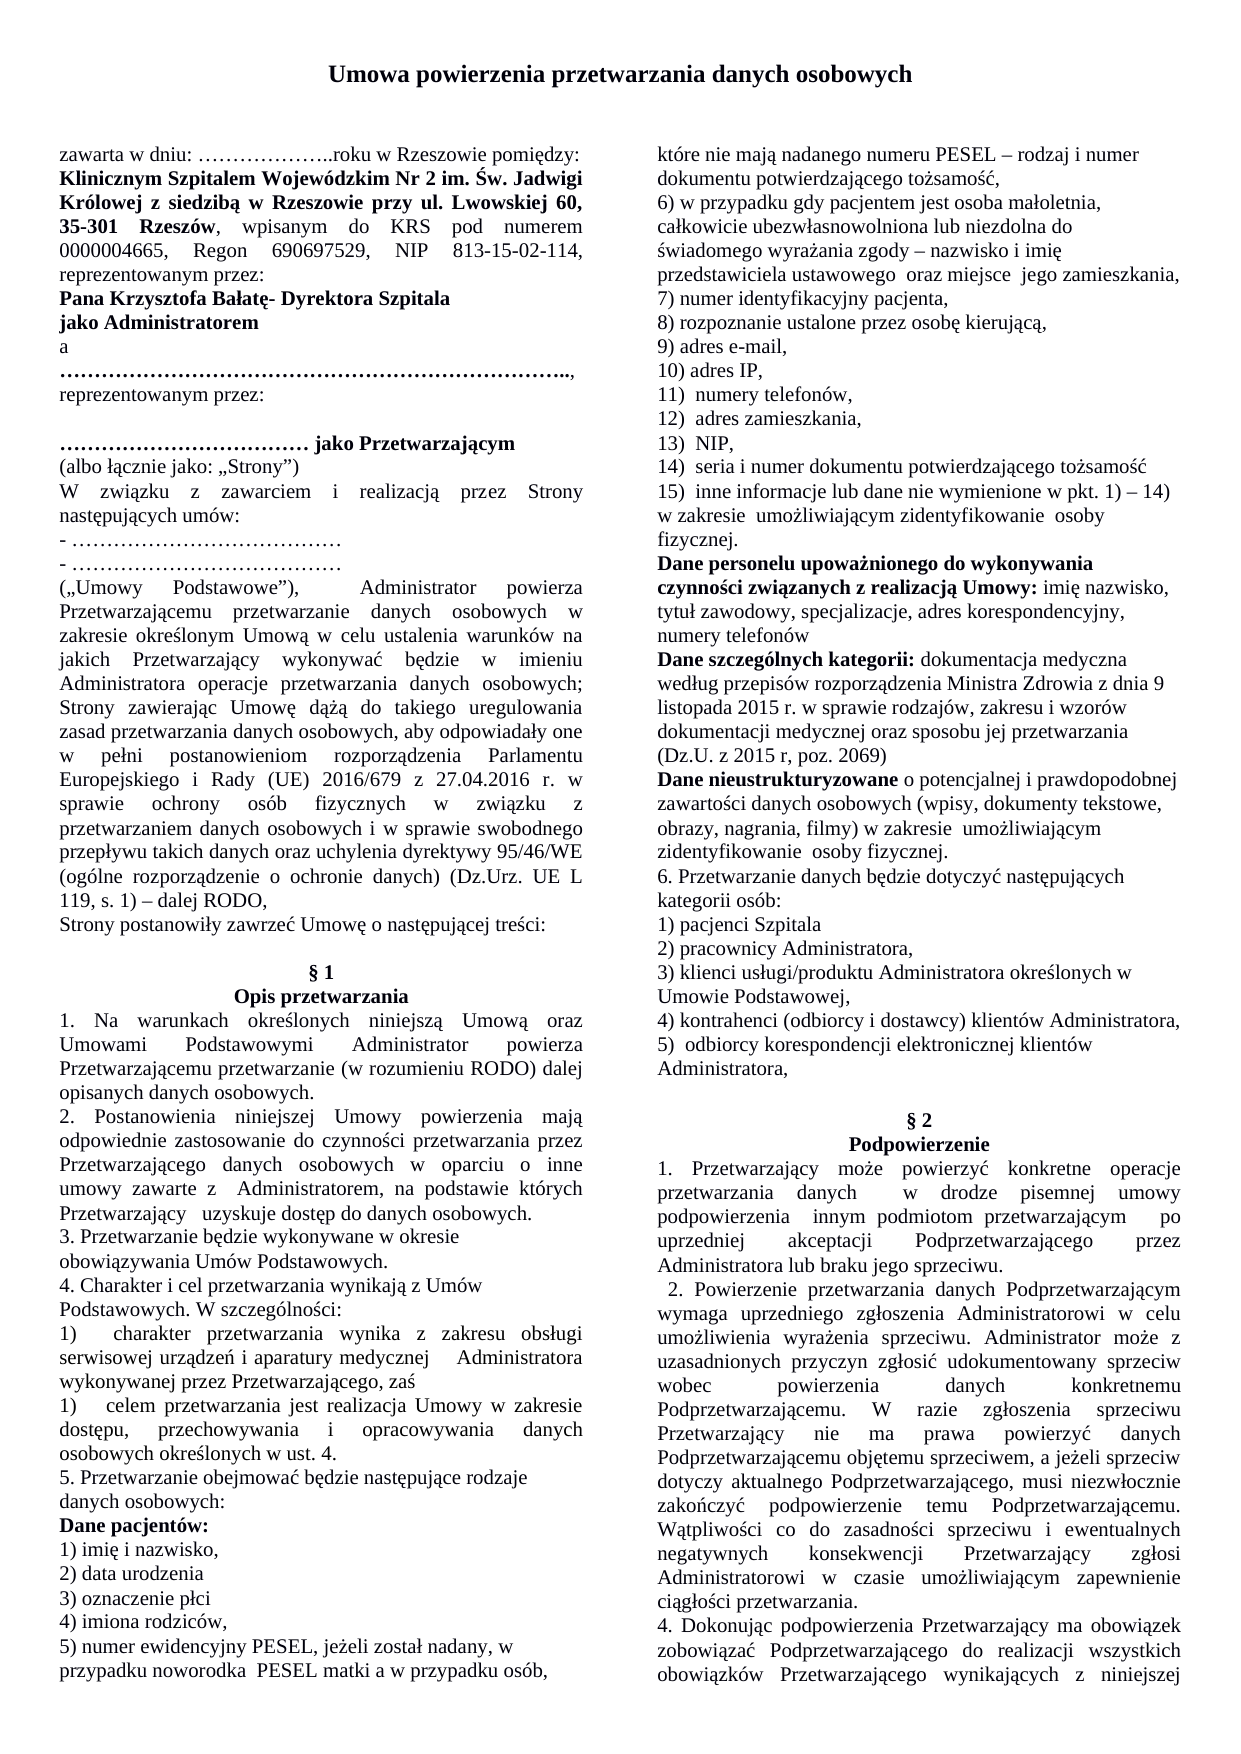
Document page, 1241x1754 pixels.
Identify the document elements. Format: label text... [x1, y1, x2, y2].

text 3) klienci usługi/produktu Administratora określonych w Umowie Podstawowej, [657, 960, 1181, 1008]
text 5) numer ewidencyjny PESEL, jeżeli został nadany, w przypadku noworodka PESEL matki a w przypadku osób, które nie mają nadanego numeru PESEL – rodzaj i numer dokumentu potwierdzającego tożsamość, [657, 142, 1181, 190]
text („Umowy Podstawowe”), Administrator powierza Przetwarzającemu przetwarzanie danych osobowych w zakresie określonym Umową w celu ustalenia warunków na jakich Przetwarzający wykonywać będzie w imieniu Administratora operacje przetwarzania danych osobowych; Strony zawierając Umowę dążą do takiego uregulowania zasad przetwarzania danych osobowych, aby odpowiadały one w pełni postanowieniom rozporządzenia Parlamentu Europejskiego i Rady (UE) 2016/679 z 27.04.2016 r. w sprawie ochrony osób fizycznych w związku z przetwarzaniem danych osobowych i w sprawie swobodnego przepływu takich danych oraz uchylenia dyrektywy 95/46/WE (ogólne rozporządzenie o ochronie danych) (Dz.Urz. UE L 119, s. 1) – dalej RODO, [59, 575, 583, 912]
text Dane szczególnych kategorii: dokumentacja medyczna według przepisów rozporządzenia Ministra Zdrowia z dnia 9 listopada 2015 r. w sprawie rodzajów, zakresu i wzorów dokumentacji medycznej oraz sposobu jej przetwarzania (Dz.U. z 2015 r, poz. 2069) [657, 647, 1181, 767]
text Umowa powierzenia przetwarzania danych osobowych [59, 59, 1181, 88]
text 13) NIP, [657, 430, 1181, 454]
text 1. Na warunkach określonych niniejszą Umową oraz Umowami Podstawowymi Administrator powierza Przetwarzającemu przetwarzanie (w rozumieniu RODO) dalej opisanych danych osobowych. [59, 1008, 583, 1104]
text 9) adres e-mail, [657, 334, 1181, 358]
text jako Administratorem [59, 310, 583, 334]
text 1) celem przetwarzania jest realizacja Umowy w zakresie dostępu, przechowywania i opracowywania danych osobowych określonych w ust. 4. [59, 1393, 583, 1465]
text 5. Przetwarzanie obejmować będzie następujące rodzaje danych osobowych: [59, 1465, 583, 1513]
text 3. Przetwarzanie będzie wykonywane w okresie obowiązywania Umów Podstawowych. [59, 1224, 583, 1273]
text 1) imię i nazwisko, [59, 1537, 583, 1561]
text § 1 [59, 960, 583, 984]
text a [59, 334, 583, 358]
text § 2 [657, 1108, 1181, 1132]
text Klinicznym Szpitalem Wojewódzkim Nr 2 im. Św. Jadwigi Królowej z siedzibą w Rzeszowie przy ul. Lwowskiej 60, 35-301 Rzeszów, wpisanym do KRS pod numerem 0000004665, Regon 690697529, NIP 813-15-02-114, reprezentowanym przez: [59, 166, 583, 286]
text 6. Przetwarzanie danych będzie dotyczyć następujących kategorii osób: [657, 863, 1181, 912]
text 11) numery telefonów, [657, 382, 1181, 406]
text Podpowierzenie [657, 1132, 1181, 1156]
text 3) oznaczenie płci [59, 1585, 583, 1609]
text W związku z zawarciem i realizacją przez Strony następujących umów: [59, 478, 583, 527]
text 10) adres IP, [657, 358, 1181, 382]
text Opis przetwarzania [59, 984, 583, 1008]
text 2. Postanowienia niniejszej Umowy powierzenia mają odpowiednie zastosowanie do czynności przetwarzania przez Przetwarzającego danych osobowych w oparciu o inne umowy zawarte z Administratorem, na podstawie których Przetwarzający uzyskuje dostęp do danych osobowych. [59, 1104, 583, 1224]
text (albo łącznie jako: „Strony”) [59, 454, 583, 478]
text Strony postanowiły zawrzeć Umowę o następującej treści: [59, 912, 583, 936]
text 4) imiona rodziców, [59, 1609, 583, 1633]
text 1. Przetwarzający może powierzyć konkretne operacje przetwarzania danych w drodze pisemnej umowy podpowierzenia innym podmiotom przetwarzającym po uprzedniej akceptacji Podprzetwarzającego przez Administratora lub braku jego sprzeciwu. [657, 1156, 1181, 1277]
text Dane nieustrukturyzowane o potencjalnej i prawdopodobnej zawartości danych osobowych (wpisy, dokumenty tekstowe, obrazy, nagrania, filmy) w zakresie umożliwiającym zidentyfikowanie osoby fizycznej. [657, 767, 1181, 863]
text 5) numer ewidencyjny PESEL, jeżeli został nadany, w przypadku noworodka PESEL matki a w przypadku osób, które nie mają nadanego numeru PESEL – rodzaj i numer dokumentu potwierdzającego tożsamość, [59, 1633, 583, 1682]
text Pana Krzysztofa Bałatę- Dyrektora Szpitala [59, 286, 583, 310]
text ……………………………………………………………….., reprezentowanym przez: [59, 358, 583, 406]
text zawarta w dniu: ………………..roku w Rzeszowie pomiędzy: [59, 142, 583, 166]
text 2. Powierzenie przetwarzania danych Podprzetwarzającym wymaga uprzedniego zgłoszenia Administratorowi w celu umożliwienia wyrażenia sprzeciwu. Administrator może z uzasadnionych przyczyn zgłosić udokumentowany sprzeciw wobec powierzenia danych konkretnemu Podprzetwarzającemu. W razie zgłoszenia sprzeciwu Przetwarzający nie ma prawa powierzyć danych Podprzetwarzającemu objętemu sprzeciwem, a jeżeli sprzeciw dotyczy aktualnego Podprzetwarzającego, musi niezwłocznie zakończyć podpowierzenie temu Podprzetwarzającemu. Wątpliwości co do zasadności sprzeciwu i ewentualnych negatywnych konsekwencji Przetwarzający zgłosi Administratorowi w czasie umożliwiającym zapewnienie ciągłości przetwarzania. [657, 1277, 1181, 1613]
text - ………………………………… [59, 527, 583, 551]
text 2) data urodzenia [59, 1561, 583, 1585]
text 6) w przypadku gdy pacjentem jest osoba małoletnia, całkowicie ubezwłasnowolniona lub niezdolna do świadomego wyrażania zgody – nazwisko i imię przedstawiciela ustawowego oraz miejsce jego zamieszkania, [657, 190, 1181, 286]
text 4) kontrahenci (odbiorcy i dostawcy) klientów Administratora, [657, 1008, 1181, 1032]
text 8) rozpoznanie ustalone przez osobę kierującą, [657, 310, 1181, 334]
text 7) numer identyfikacyjny pacjenta, [657, 286, 1181, 310]
text Dane personelu upoważnionego do wykonywania czynności związanych z realizacją Umowy: imię nazwisko, tytuł zawodowy, specjalizacje, adres korespondencyjny, numery telefonów [657, 551, 1181, 647]
text 15) inne informacje lub dane nie wymienione w pkt. 1) – 14) w zakresie umożliwiającym zidentyfikowanie osoby fizycznej. [657, 478, 1181, 551]
text 2) pracownicy Administratora, [657, 936, 1181, 960]
text 5) odbiorcy korespondencji elektronicznej klientów Administratora, [657, 1032, 1181, 1080]
text 12) adres zamieszkania, [657, 406, 1181, 430]
text ……………………………… jako Przetwarzającym [59, 430, 583, 454]
text 1) pacjenci Szpitala [657, 912, 1181, 936]
text Dane pacjentów: [59, 1513, 583, 1537]
text 1) charakter przetwarzania wynika z zakresu obsługi serwisowej urządzeń i aparatury medycznej Administratora wykonywanej przez Przetwarzającego, zaś [59, 1321, 583, 1393]
text - ………………………………… [59, 551, 583, 575]
text 14) seria i numer dokumentu potwierdzającego tożsamość [657, 454, 1181, 478]
text 4. Charakter i cel przetwarzania wynikają z Umów Podstawowych. W szczególności: [59, 1273, 583, 1321]
